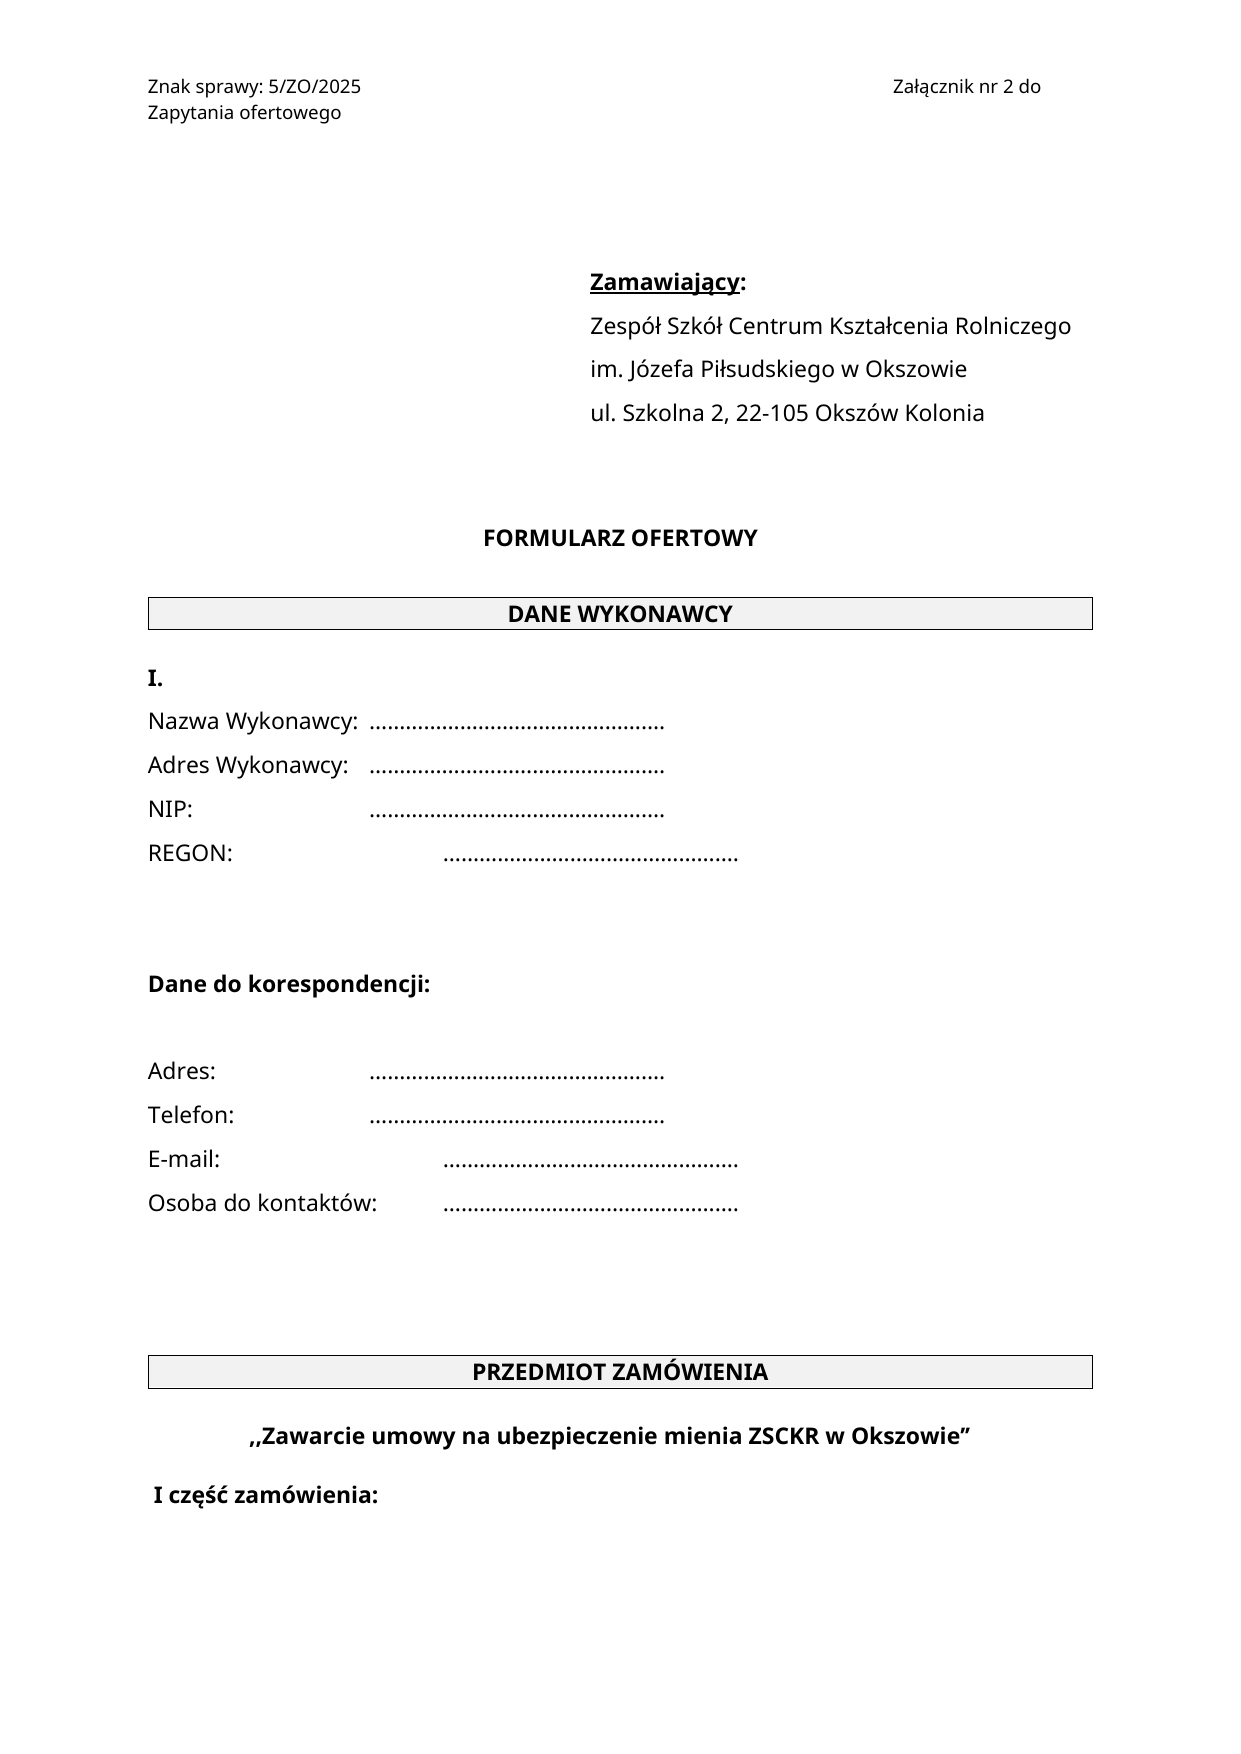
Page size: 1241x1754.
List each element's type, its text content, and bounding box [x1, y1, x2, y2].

table_header DANE WYKONAWCY [149, 598, 1092, 629]
text ul. Szkolna 2, 22-105 Okszów Kolonia [590, 397, 1093, 428]
text Telefon: …………………………………………. [148, 1099, 1093, 1130]
text Osoba do kontaktów: …………………………………………. [148, 1186, 1093, 1218]
text ,,Zawarcie umowy na ubezpieczenie mienia ZSCKR w Okszowie’’ [148, 1420, 1093, 1451]
text I część zamówienia: [148, 1479, 1093, 1510]
text FORMULARZ OFERTOWY [148, 522, 1093, 553]
text Adres: …………………………………………. [148, 1055, 1093, 1086]
table_header PRZEDMIOT ZAMÓWIENIA [149, 1356, 1092, 1387]
text im. Józefa Piłsudskiego w Okszowie [590, 353, 1093, 384]
text REGON: …………………………………………. [148, 836, 1093, 868]
text Nazwa Wykonawcy: …………………………………………. [148, 705, 1093, 736]
text Dane do korespondencji: [148, 968, 1093, 999]
text Zespół Szkół Centrum Kształcenia Rolniczego [590, 309, 1093, 341]
text Zamawiający: [590, 266, 1093, 297]
text I. [148, 661, 1093, 693]
text E-mail: …………………………………………. [148, 1143, 1093, 1174]
text Adres Wykonawcy: …………………………………………. [148, 749, 1093, 780]
text NIP: …………………………………………. [148, 793, 1093, 824]
